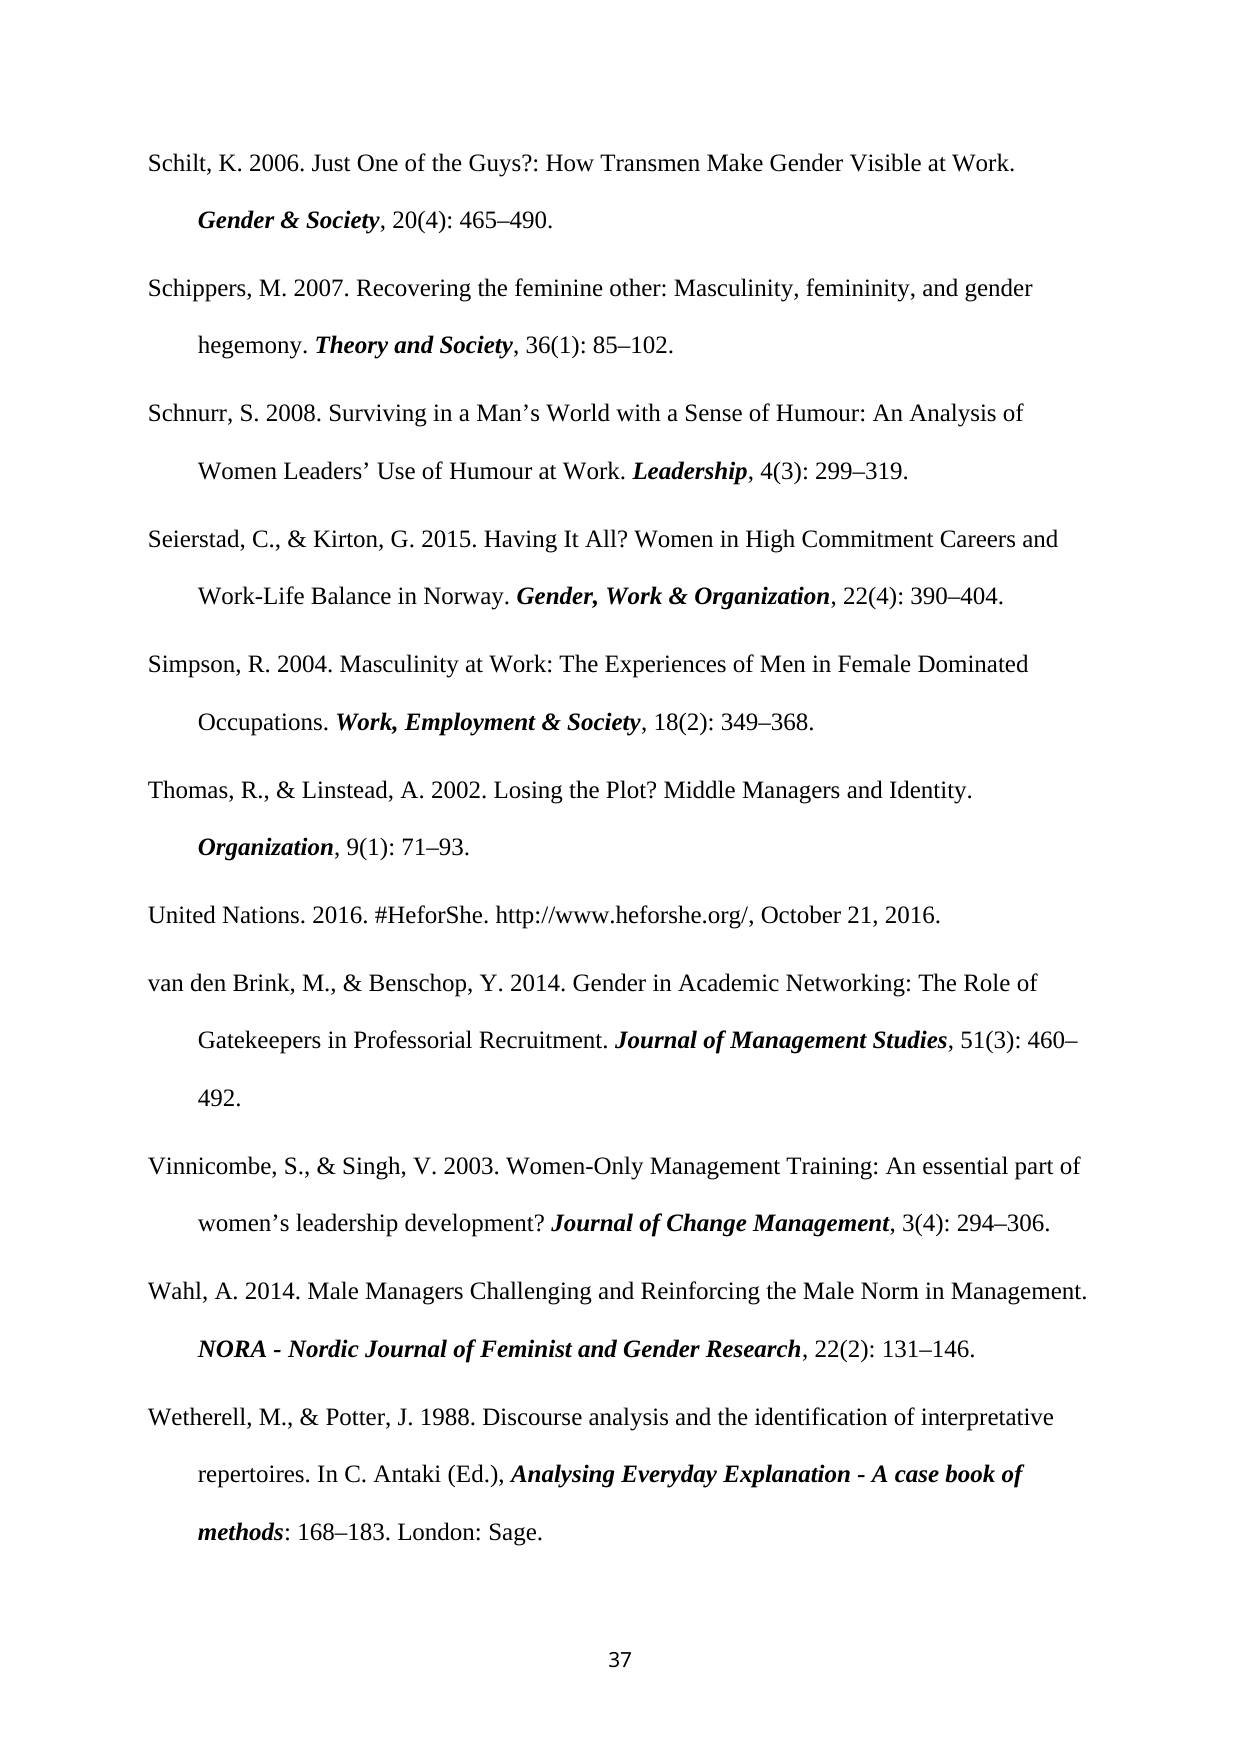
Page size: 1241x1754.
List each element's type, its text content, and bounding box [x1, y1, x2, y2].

text Vinnicombe, S., & Singh, V. 2003. Women-Only Management Training: An essential part of women’s leadership development? Journal of Change Management, 3(4): 294–306. [148, 1151, 1092, 1237]
text Simpson, R. 2004. Masculinity at Work: The Experiences of Men in Female Dominated Occupations. Work, Employment & Society, 18(2): 349–368. [148, 649, 1092, 736]
text Wahl, A. 2014. Male Managers Challenging and Reinforcing the Male Norm in Management. NORA - Nordic Journal of Feminist and Gender Research, 22(2): 131–146. [148, 1276, 1092, 1363]
text Schilt, K. 2006. Just One of the Guys?: How Transmen Make Gender Visible at Work. Gender & Society, 20(4): 465–490. [148, 148, 1092, 234]
text van den Brink, M., & Benschop, Y. 2014. Gender in Academic Networking: The Role of Gatekeepers in Professorial Recruitment. Journal of Management Studies, 51(3): 460–492. [148, 968, 1092, 1112]
text Seierstad, C., & Kirton, G. 2015. Having It All? Women in High Commitment Careers and Work-Life Balance in Norway. Gender, Work & Organization, 22(4): 390–404. [148, 524, 1092, 610]
text Wetherell, M., & Potter, J. 1988. Discourse analysis and the identification of interpretative repertoires. In C. Antaki (Ed.), Analysing Everyday Explanation - A case book of methods: 168–183. London: Sage. [148, 1402, 1092, 1546]
text Schnurr, S. 2008. Surviving in a Man’s World with a Sense of Humour: An Analysis of Women Leaders’ Use of Humour at Work. Leadership, 4(3): 299–319. [148, 398, 1092, 485]
text Thomas, R., & Linstead, A. 2002. Losing the Plot? Middle Managers and Identity. Organization, 9(1): 71–93. [148, 775, 1092, 861]
text United Nations. 2016. #HeforShe. http://www.heforshe.org/, October 21, 2016. [148, 900, 1092, 929]
text Schippers, M. 2007. Recovering the feminine other: Masculinity, femininity, and gender hegemony. Theory and Society, 36(1): 85–102. [148, 273, 1092, 359]
